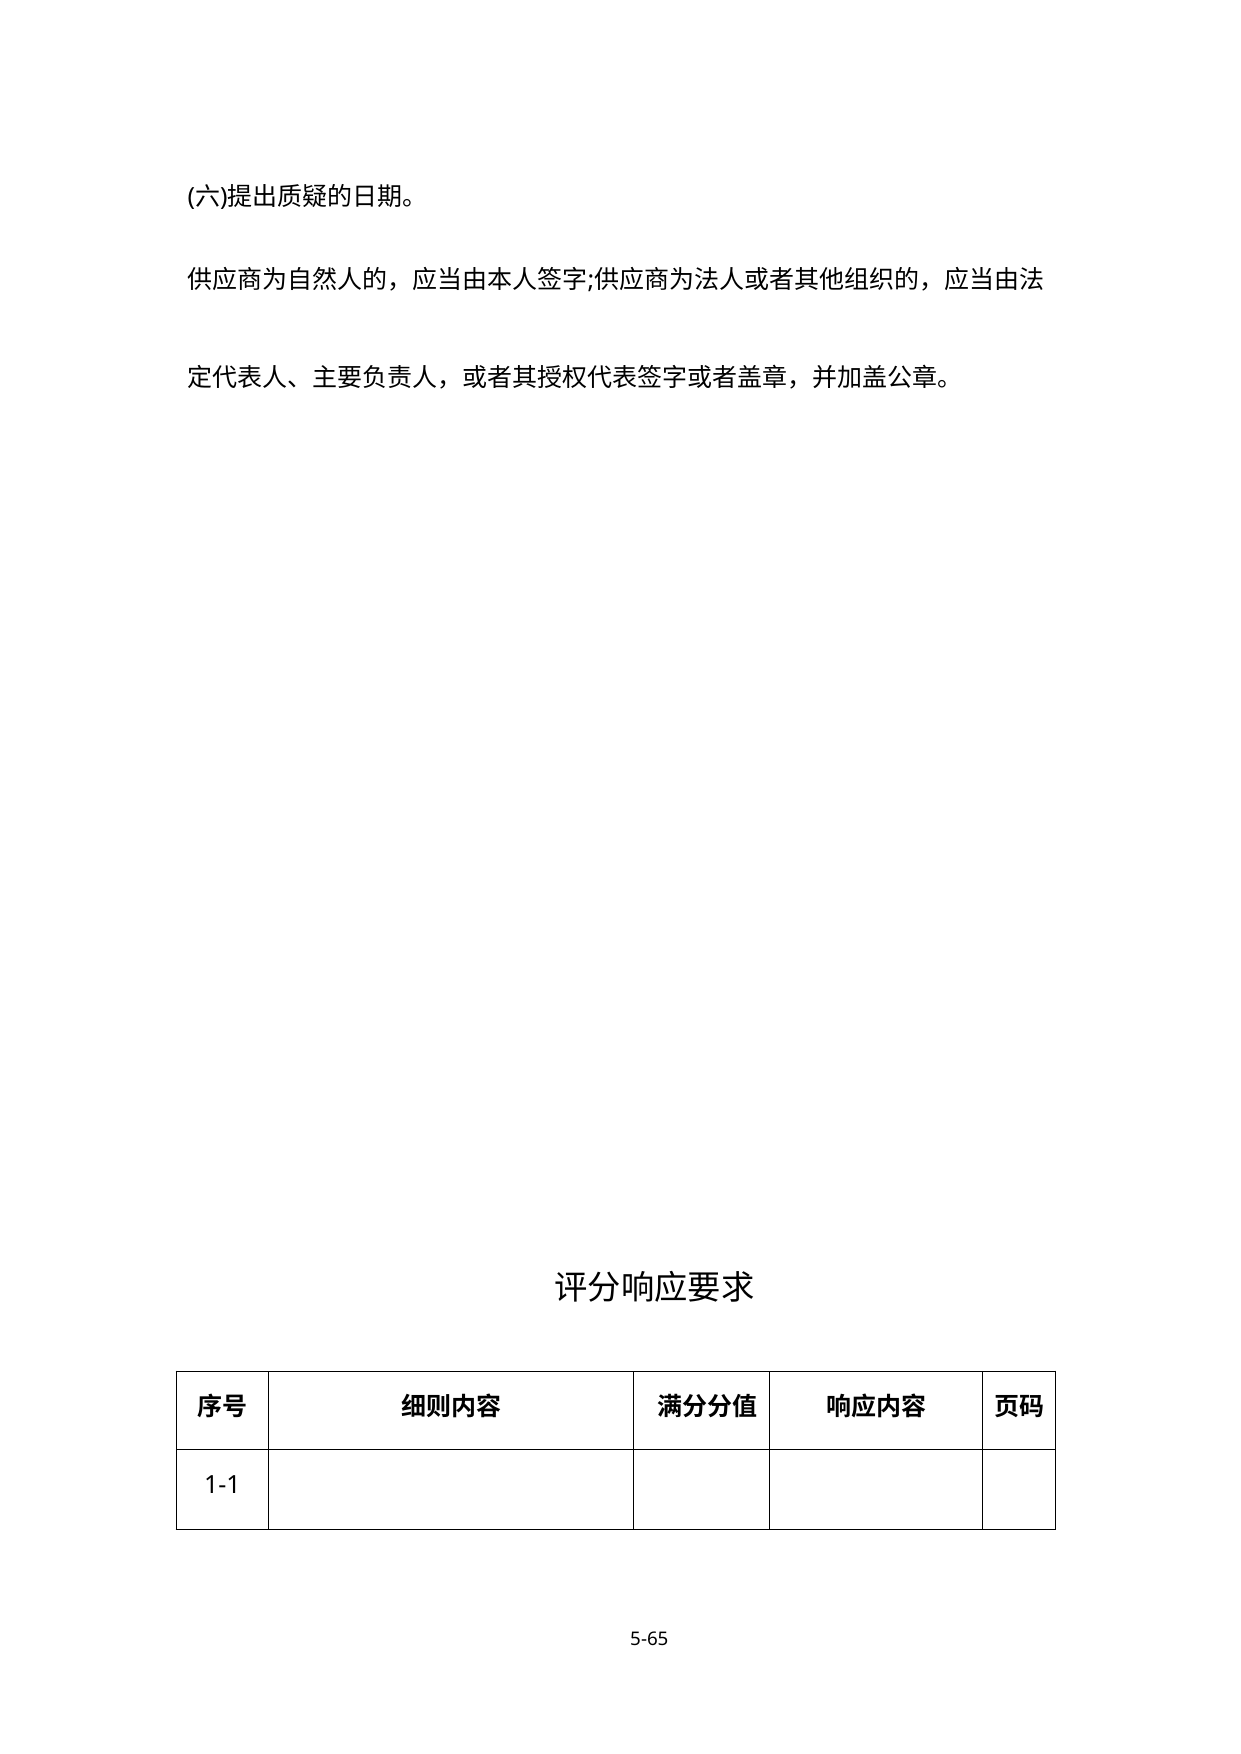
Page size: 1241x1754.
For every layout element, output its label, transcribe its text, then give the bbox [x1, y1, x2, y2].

table_header 序号 [177, 1372, 268, 1449]
table_header 细则内容 [269, 1372, 633, 1449]
text (六)提出质疑的日期。 [187, 162, 1053, 227]
table_header 页码 [983, 1372, 1055, 1449]
table_header 响应内容 [770, 1372, 982, 1449]
table_cell [269, 1450, 633, 1529]
table_header 满分分值 [634, 1372, 769, 1449]
table_cell [634, 1450, 769, 1529]
table_cell [983, 1450, 1055, 1529]
text 供应商为自然人的，应当由本人签字;供应商为法人或者其他组织的，应当由法定代表人、主要负责人，或者其授权代表签字或者盖章，并加盖公章。 [187, 245, 1053, 408]
text 评分响应要求 [187, 1252, 1053, 1317]
table_cell 1-1 [177, 1450, 268, 1529]
table_cell [770, 1450, 982, 1529]
